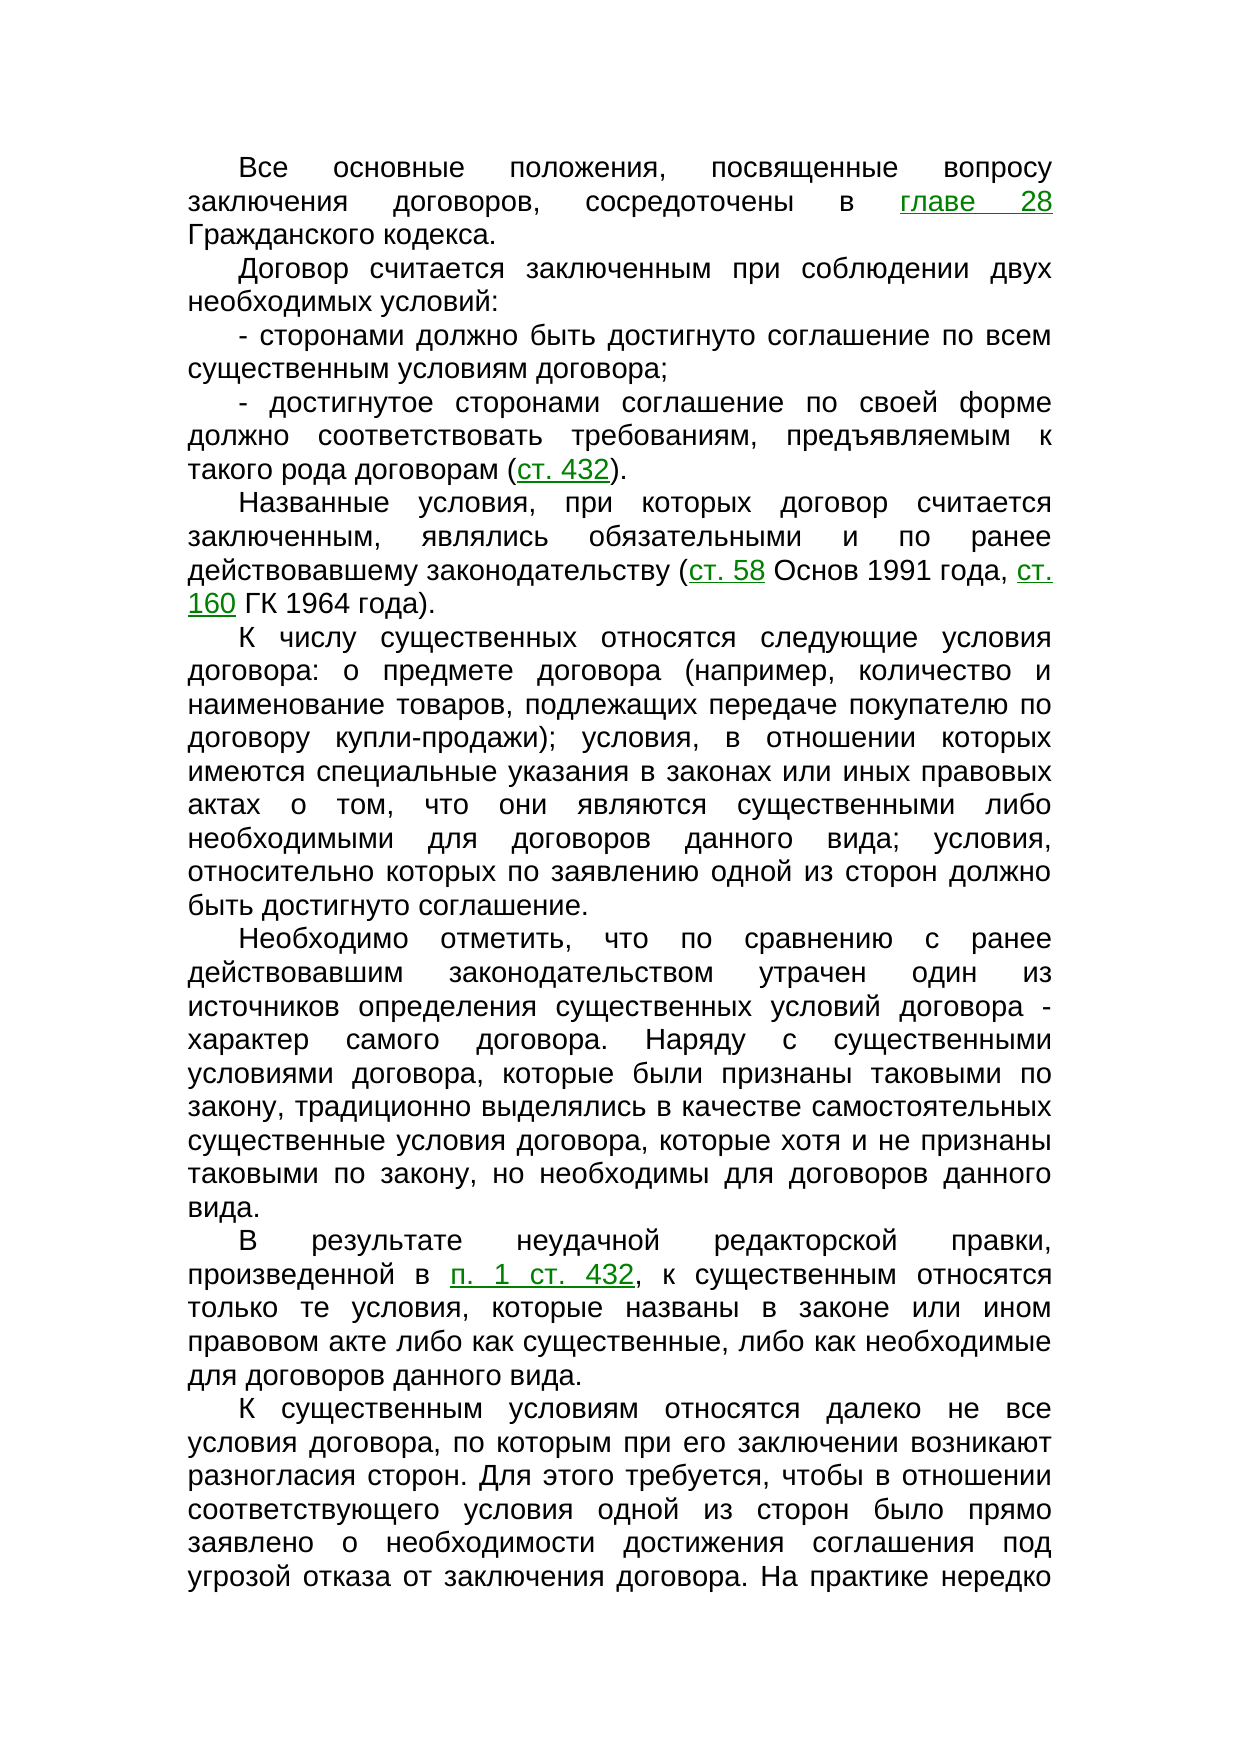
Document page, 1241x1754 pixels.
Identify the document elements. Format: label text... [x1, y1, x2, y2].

text Названные условия, при которых договор считается заключенным, являлись обязательными и по ранее действовавшему законодательству (ст. 58 Основ 1991 года, ст. 160 ГК 1964 года). [187, 485, 1053, 619]
text - сторонами должно быть достигнуто соглашение по всем существенным условиям договора; [187, 318, 1053, 385]
text Необходимо отметить, что по сравнению с ранее действовавшим законодательством утрачен один из источников определения существенных условий договора - характер самого договора. Наряду с существенными условиями договора, которые были признаны таковыми по закону, традиционно выделялись в качестве самостоятельных существенные условия договора, которые хотя и не признаны таковыми по закону, но необходимы для договоров данного вида. [187, 921, 1053, 1223]
text - достигнутое сторонами соглашение по своей форме должно соответствовать требованиям, предъявляемым к такого рода договорам (ст. 432). [187, 385, 1053, 485]
text Договор считается заключенным при соблюдении двух необходимых условий: [187, 251, 1053, 318]
text К числу существенных относятся следующие условия договора: о предмете договора (например, количество и наименование товаров, подлежащих передаче покупателю по договору купли-продажи); условия, в отношении которых имеются специальные указания в законах или иных правовых актах о том, что они являются существенными либо необходимыми для договоров данного вида; условия, относительно которых по заявлению одной из сторон должно быть достигнуто соглашение. [187, 619, 1053, 921]
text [187, 1391, 1053, 1592]
text Все основные положения, посвященные вопросу заключения договоров, сосредоточены в главе 28 Гражданского кодекса. [187, 150, 1053, 251]
text В результате неудачной редакторской правки, произведенной в п. 1 ст. 432, к существенным относятся только те условия, которые названы в законе или ином правовом акте либо как существенные, либо как необходимые для договоров данного вида. [187, 1223, 1053, 1391]
